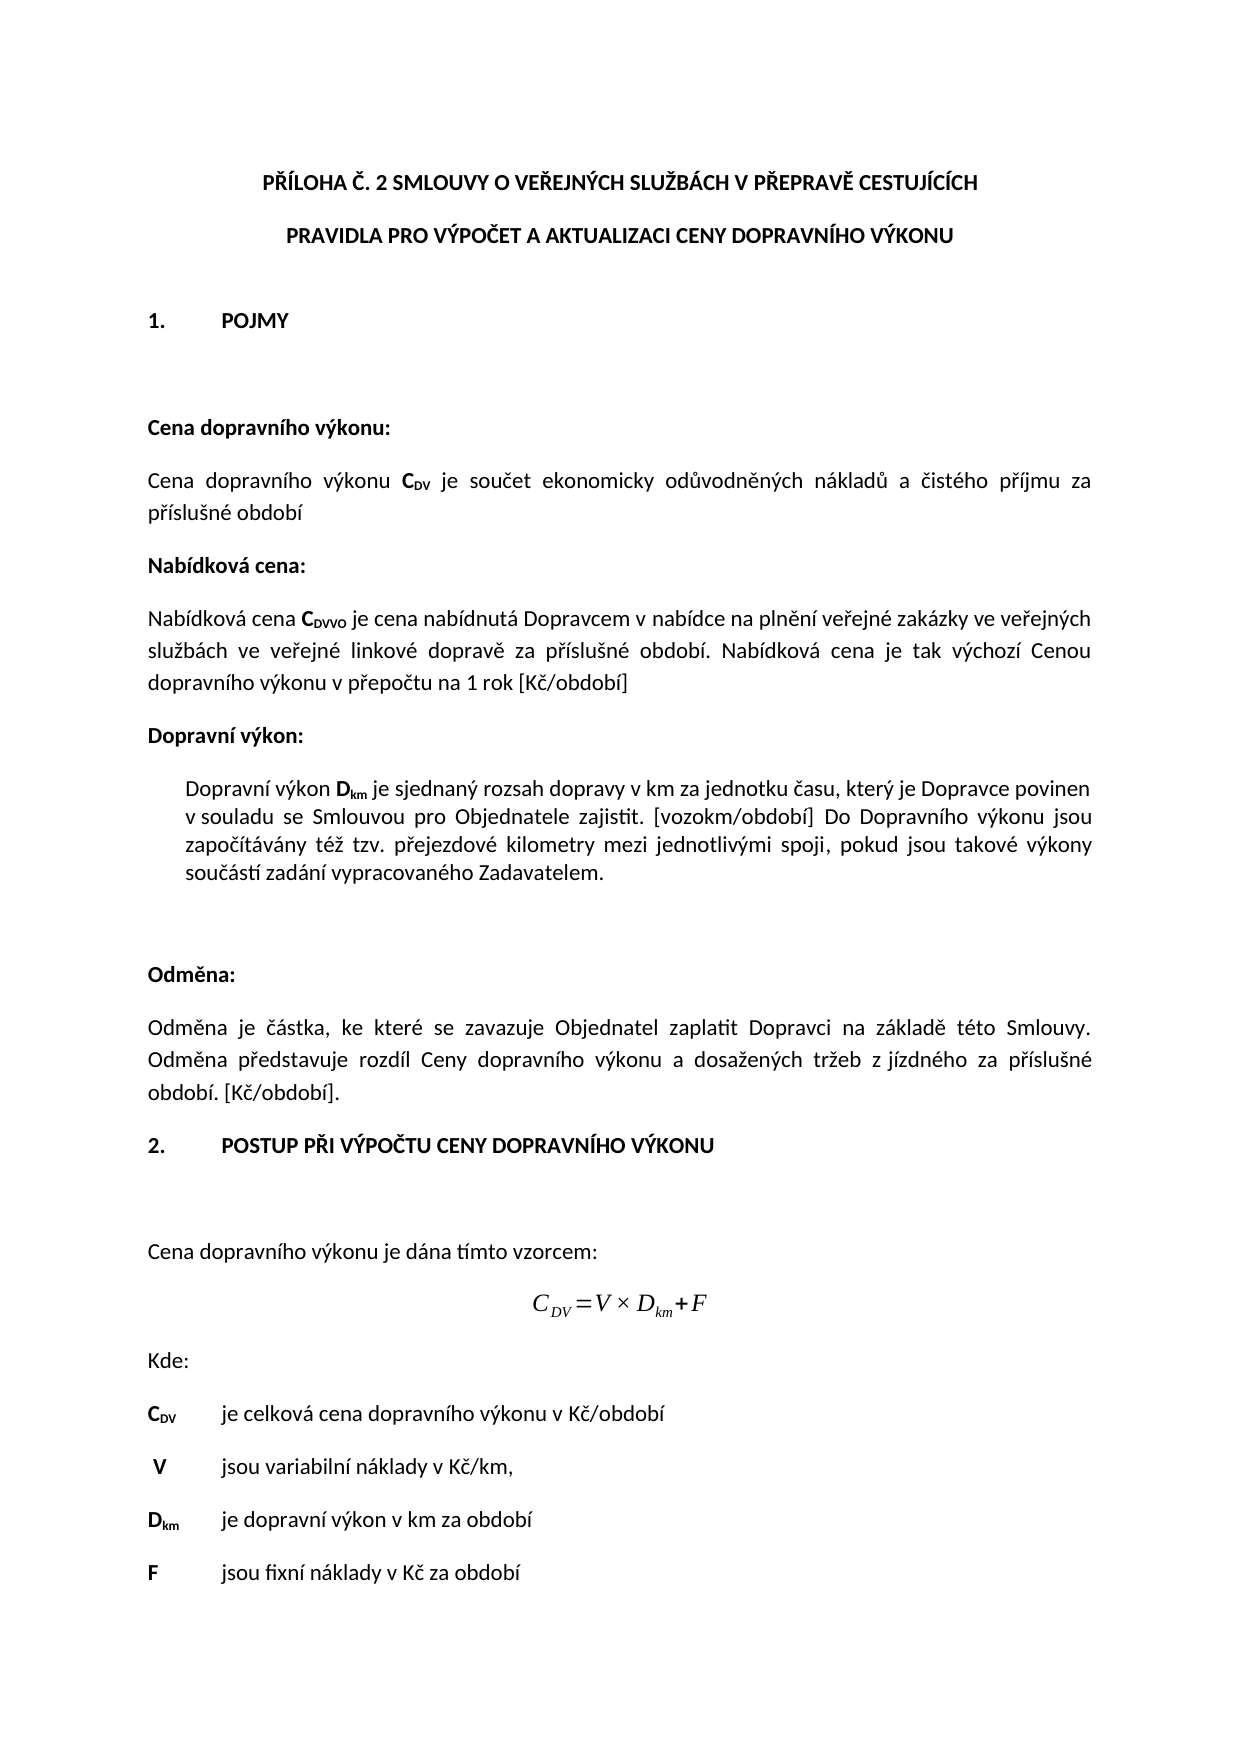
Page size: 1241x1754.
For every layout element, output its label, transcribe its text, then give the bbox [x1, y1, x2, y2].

text Kde: [148, 1346, 1093, 1374]
subtitle PRAVIDLA PRO VÝPOČET A AKTUALIZACI CENY DOPRAVNÍHO VÝKONU [148, 221, 1093, 249]
text Dopravní výkon Dkm je sjednaný rozsah dopravy v km za jednotku času, který je Dopravce povinen v souladu se Smlouvou pro Objednatele zajistit. [vozokm/období] Do Dopravního výkonu jsou započítávány též tzv. přejezdové kilometry mezi jednotlivými spoji, pokud jsou takové výkony součástí zadání vypracovaného Zadavatelem. [185, 774, 1093, 886]
list POJMY [148, 307, 1093, 335]
list POSTUP PŘI VÝPOČTU CENY DOPRAVNÍHO VÝKONU [148, 1131, 1093, 1159]
text Dkm je dopravní výkon v km za období [148, 1505, 1093, 1533]
text CDV je celková cena dopravního výkonu v Kč/období [148, 1399, 1093, 1427]
text Nabídková cena CDVVO je cena nabídnutá Dopravcem v nabídce na plnění veřejné zakázky ve veřejných službách ve veřejné linkové dopravě za příslušné období. Nabídková cena je tak výchozí Cenou dopravního výkonu v přepočtu na 1 rok [Kč/období] [148, 604, 1093, 696]
text V jsou variabilní náklady v Kč/km, [148, 1452, 1093, 1480]
text F jsou fixní náklady v Kč za období [148, 1558, 1093, 1586]
text Cena dopravního výkonu CDV je součet ekonomicky odůvodněných nákladů a čistého příjmu za příslušné období [148, 466, 1093, 526]
text Nabídková cena: [148, 551, 1093, 579]
subtitle PŘÍLOHA Č. 2 SMLOUVY O VEŘEJNÝCH SLUŽBÁCH V PŘEPRAVĚ CESTUJÍCÍCH [148, 168, 1093, 196]
text Odměna je částka, ke které se zavazuje Objednatel zaplatit Dopravci na základě této Smlouvy. Odměna představuje rozdíl Ceny dopravního výkonu a dosažených tržeb z jízdného za příslušné období. [Kč/období]. [148, 1013, 1093, 1106]
text Cena dopravního výkonu je dána tímto vzorcem: [148, 1237, 1093, 1265]
text Dopravní výkon: [148, 721, 1093, 749]
text Cena dopravního výkonu: [148, 413, 1093, 441]
text Odměna: [148, 960, 1093, 988]
